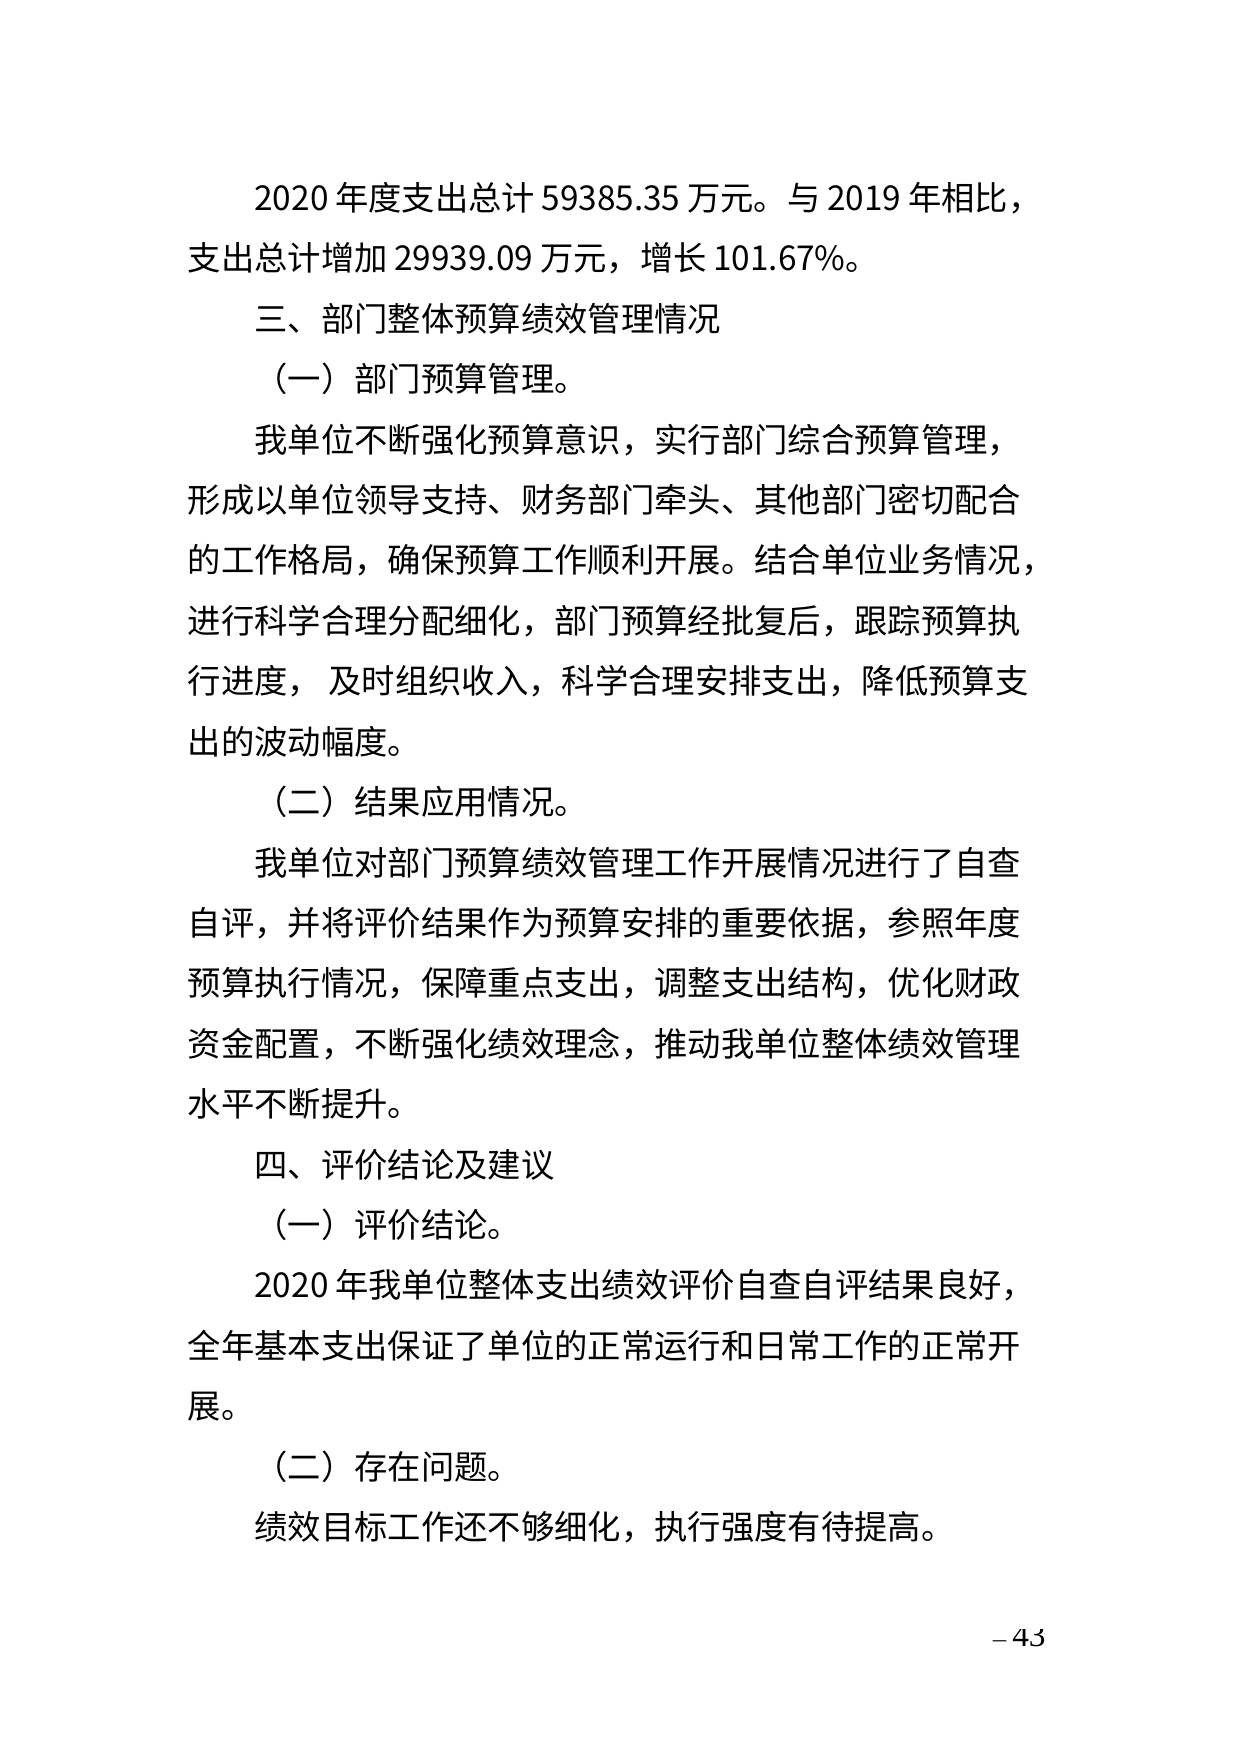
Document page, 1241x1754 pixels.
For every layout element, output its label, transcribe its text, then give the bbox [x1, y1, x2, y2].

text 我单位不断强化预算意识，实行部门综合预算管理，形成以单位领导支持、财务部门牵头、其他部门密切配合的工作格局，确保预算工作顺利开展。结合单位业务情况，进行科学合理分配细化，部门预算经批复后，跟踪预算执行进度， 及时组织收入，科学合理安排支出，降低预算支出的波动幅度。 [187, 404, 1053, 766]
text 2020年度支出总计59385.35万元。与2019年相比，支出总计增加29939.09万元，增长101.67%。 [187, 162, 1053, 283]
text （一）评价结论。 [187, 1189, 1053, 1249]
text 三、部门整体预算绩效管理情况 [187, 283, 1053, 343]
text 绩效目标工作还不够细化，执行强度有待提高。 [187, 1491, 1053, 1552]
text 我单位对部门预算绩效管理工作开展情况进行了自查 自评，并将评价结果作为预算安排的重要依据，参照年度预算执行情况，保障重点支出，调整支出结构，优化财政资金配置，不断强化绩效理念，推动我单位整体绩效管理水平不断提升。 [187, 827, 1053, 1129]
text 2020年我单位整体支出绩效评价自查自评结果良好，全年基本支出保证了单位的正常运行和日常工作的正常开展。 [187, 1249, 1053, 1431]
text （一）部门预算管理。 [187, 343, 1053, 404]
text （二）结果应用情况。 [187, 766, 1053, 827]
text 四、评价结论及建议 [187, 1129, 1053, 1189]
text （二）存在问题。 [187, 1431, 1053, 1491]
